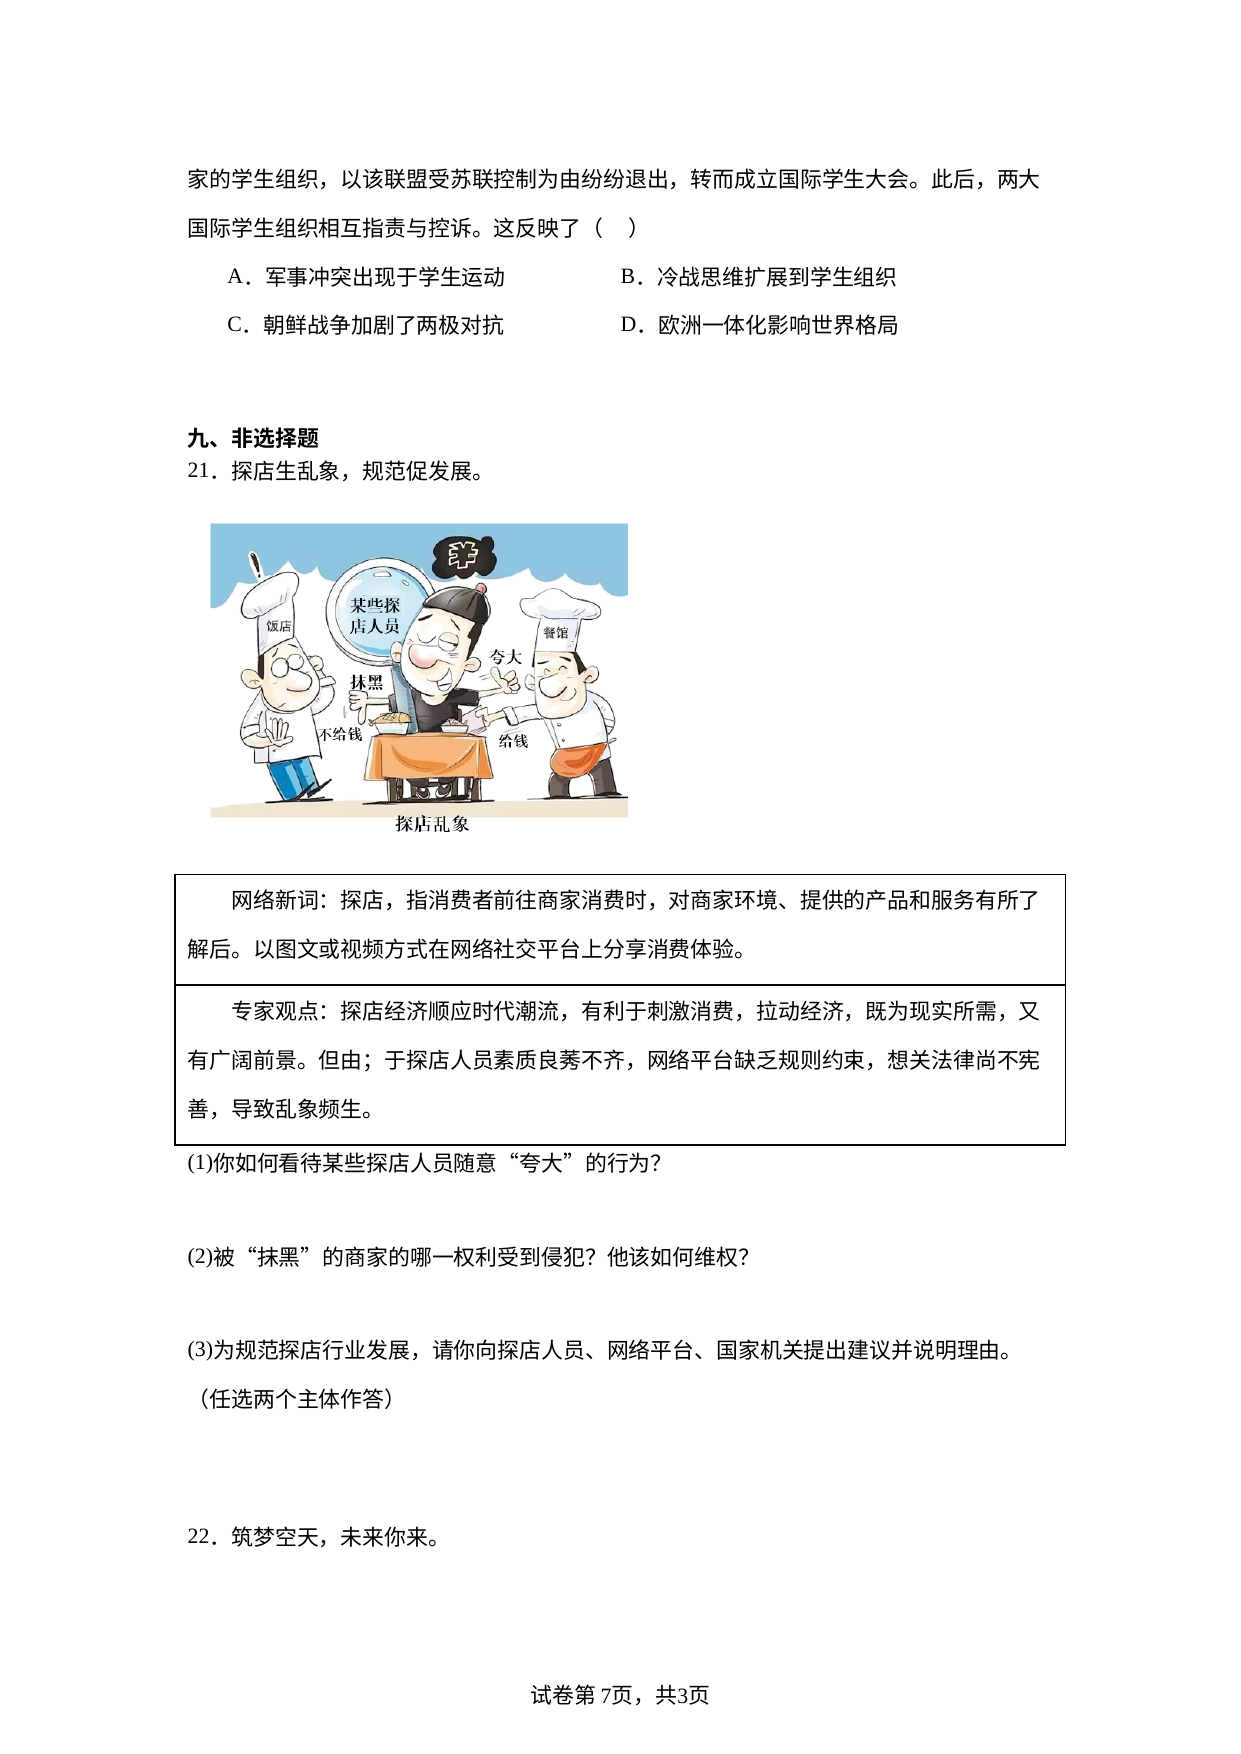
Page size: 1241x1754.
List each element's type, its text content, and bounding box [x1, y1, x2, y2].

text 22．筑梦空天，未来你来。 [187, 1520, 1053, 1552]
text 21．探店生乱象，规范促发展。 [187, 453, 1053, 486]
text (1)你如何看待某些探店人员随意“夸大”的行为？ [187, 1146, 1053, 1178]
table_header 网络新词：探店，指消费者前往商家消费时，对商家环境、提供的产品和服务有所了解后。以图文或视频方式在网络社交平台上分享消费体验。 [176, 875, 1065, 984]
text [187, 162, 1053, 243]
table_cell 专家观点：探店经济顺应时代潮流，有利于刺激消费，拉动经济，既为现实所需，又有广阔前景。但由；于探店人员素质良莠不齐，网络平台缺乏规则约束，想关法律尚不宪善，导致乱象频生。 [176, 986, 1065, 1144]
text (2)被“抹黑”的商家的哪一权利受到侵犯？他该如何维权？ [187, 1239, 1053, 1272]
picture [187, 501, 660, 844]
text C．朝鲜战争加剧了两极对抗 D．欧洲一体化影响世界格局 [227, 307, 1053, 340]
text (3)为规范探店行业发展，请你向探店人员、网络平台、国家机关提出建议并说明理由。（任选两个主体作答） [187, 1332, 1053, 1414]
text 九、非选择题 [187, 421, 1053, 453]
text A．军事冲突出现于学生运动 B．冷战思维扩展到学生组织 [227, 259, 1053, 292]
